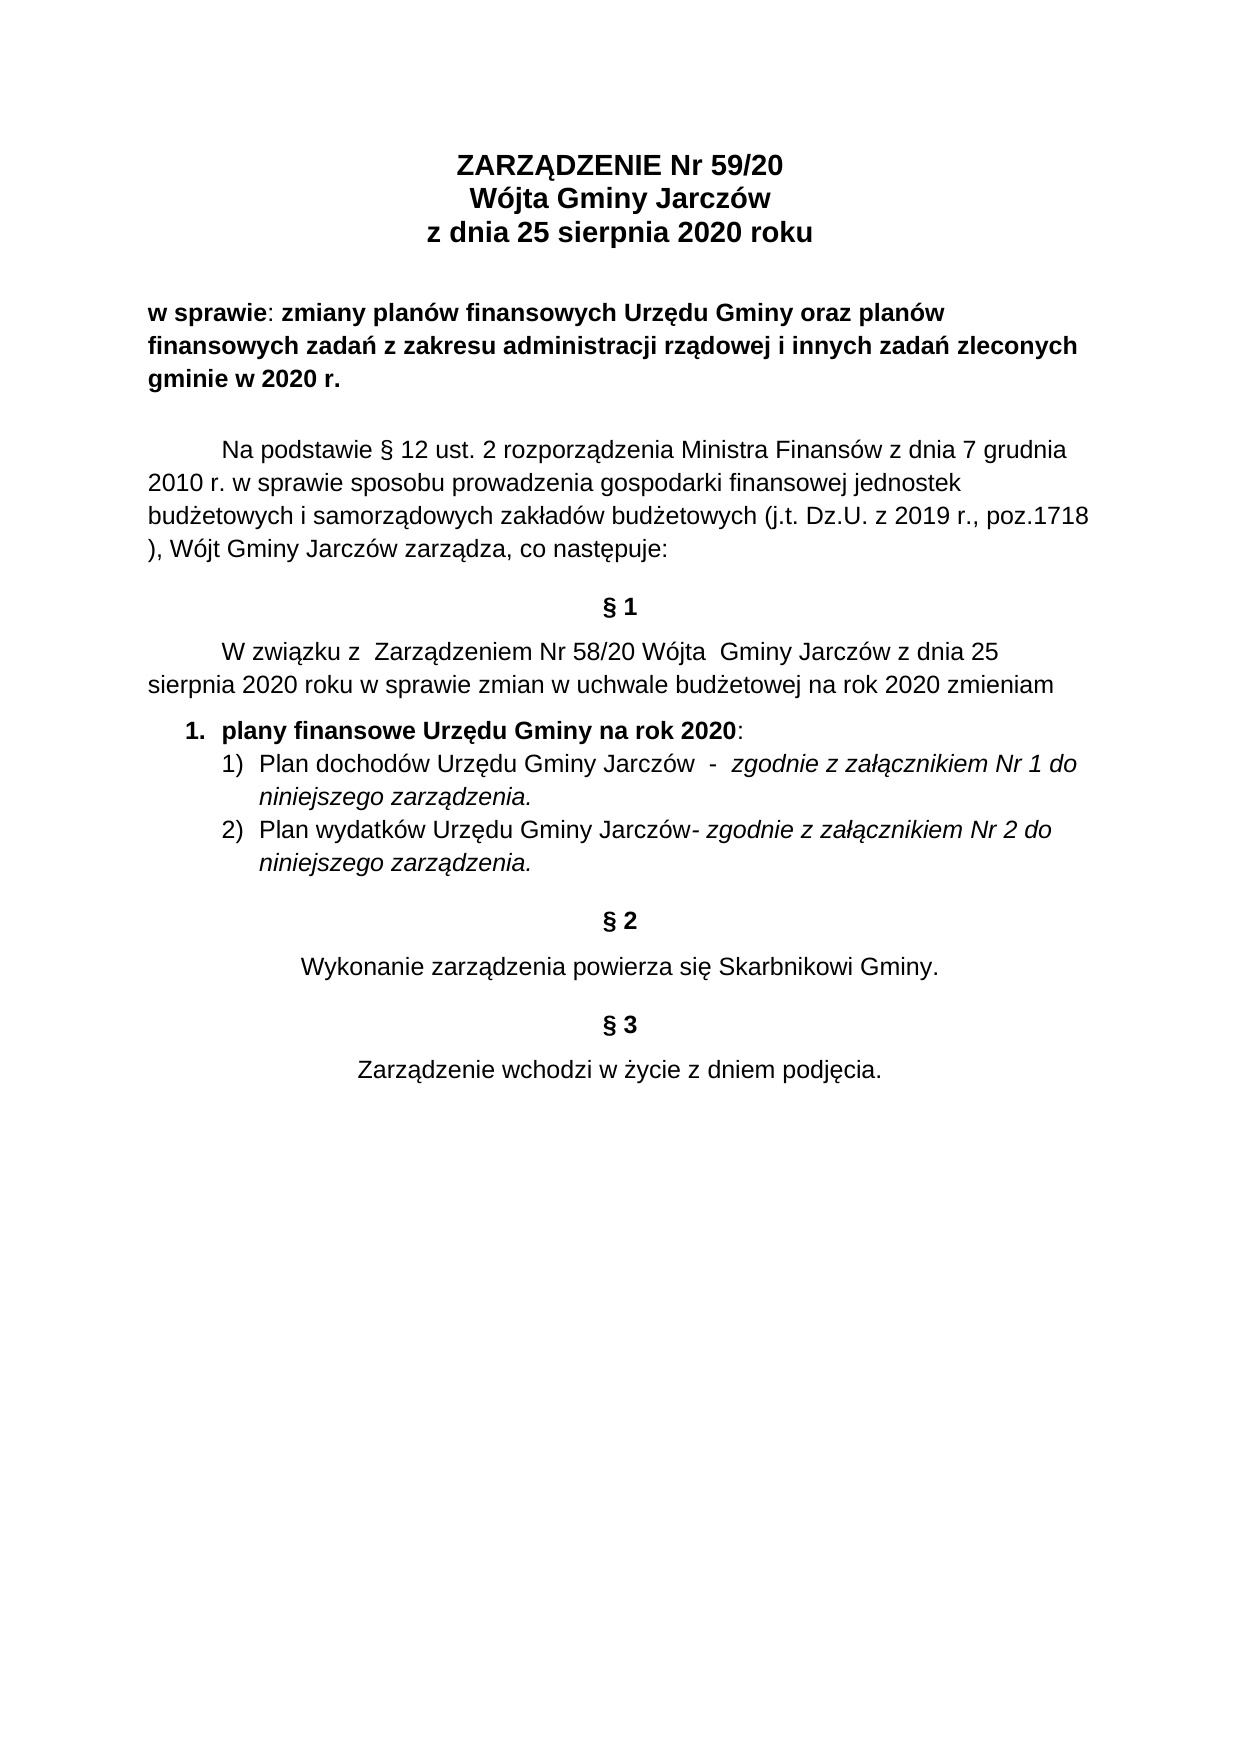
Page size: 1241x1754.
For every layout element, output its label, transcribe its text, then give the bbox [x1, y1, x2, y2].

text w sprawie: zmiany planów finansowych Urzędu Gminy oraz planów finansowych zadań z zakresu administracji rządowej i innych zadań zleconych gminie w 2020 r. [148, 298, 1093, 393]
text § 1 [148, 592, 1093, 621]
list Plan dochodów Urzędu Gminy Jarczów - zgodnie z załącznikiem Nr 1 do niniejszego zarządzenia. [221, 749, 1093, 811]
text § 3 [148, 1009, 1093, 1038]
text Wykonanie zarządzenia powierza się Skarbnikowi Gminy. [148, 952, 1093, 980]
text W związku z Zarządzeniem Nr 58/20 Wójta Gminy Jarczów z dnia 25 sierpnia 2020 roku w sprawie zmian w uchwale budżetowej na rok 2020 zmieniam [148, 637, 1093, 699]
text Wójta Gminy Jarczów [148, 181, 1093, 215]
list plany finansowe Urzędu Gminy na rok 2020: [185, 716, 1093, 745]
text z dnia 25 sierpnia 2020 roku [148, 215, 1093, 248]
text § 2 [148, 906, 1093, 935]
text Zarządzenie wchodzi w życie z dniem podjęcia. [148, 1055, 1093, 1084]
text Na podstawie § 12 ust. 2 rozporządzenia Ministra Finansów z dnia 7 grudnia 2010 r. w sprawie sposobu prowadzenia gospodarki finansowej jednostek budżetowych i samorządowych zakładów budżetowych (j.t. Dz.U. z 2019 r., poz.1718 ), Wójt Gminy Jarczów zarządza, co następuje: [148, 435, 1093, 563]
text ZARZĄDZENIE Nr 59/20 [148, 148, 1093, 181]
list Plan wydatków Urzędu Gminy Jarczów- zgodnie z załącznikiem Nr 2 do niniejszego zarządzenia. [221, 815, 1093, 877]
